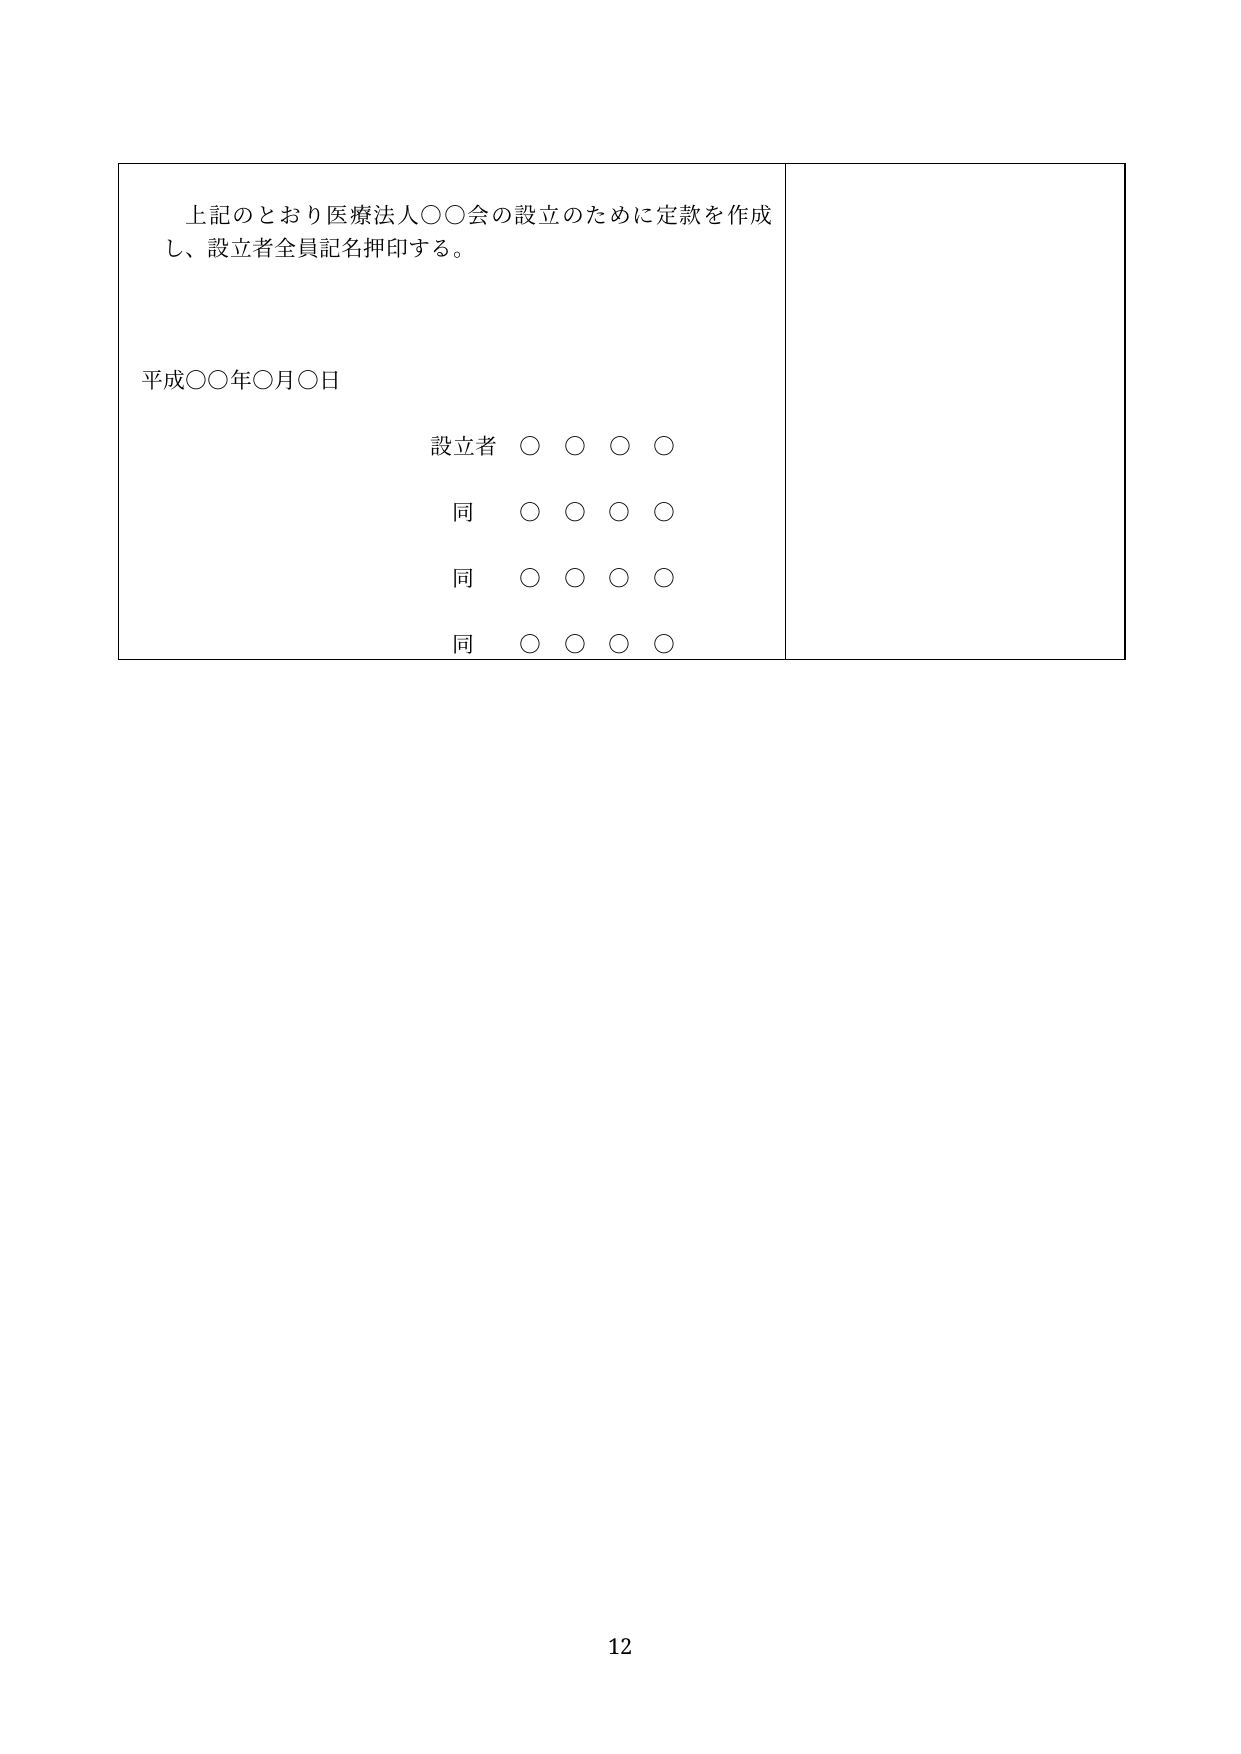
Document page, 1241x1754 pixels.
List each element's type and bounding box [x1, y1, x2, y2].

table_cell [119, 164, 785, 659]
table_cell [786, 164, 1124, 659]
